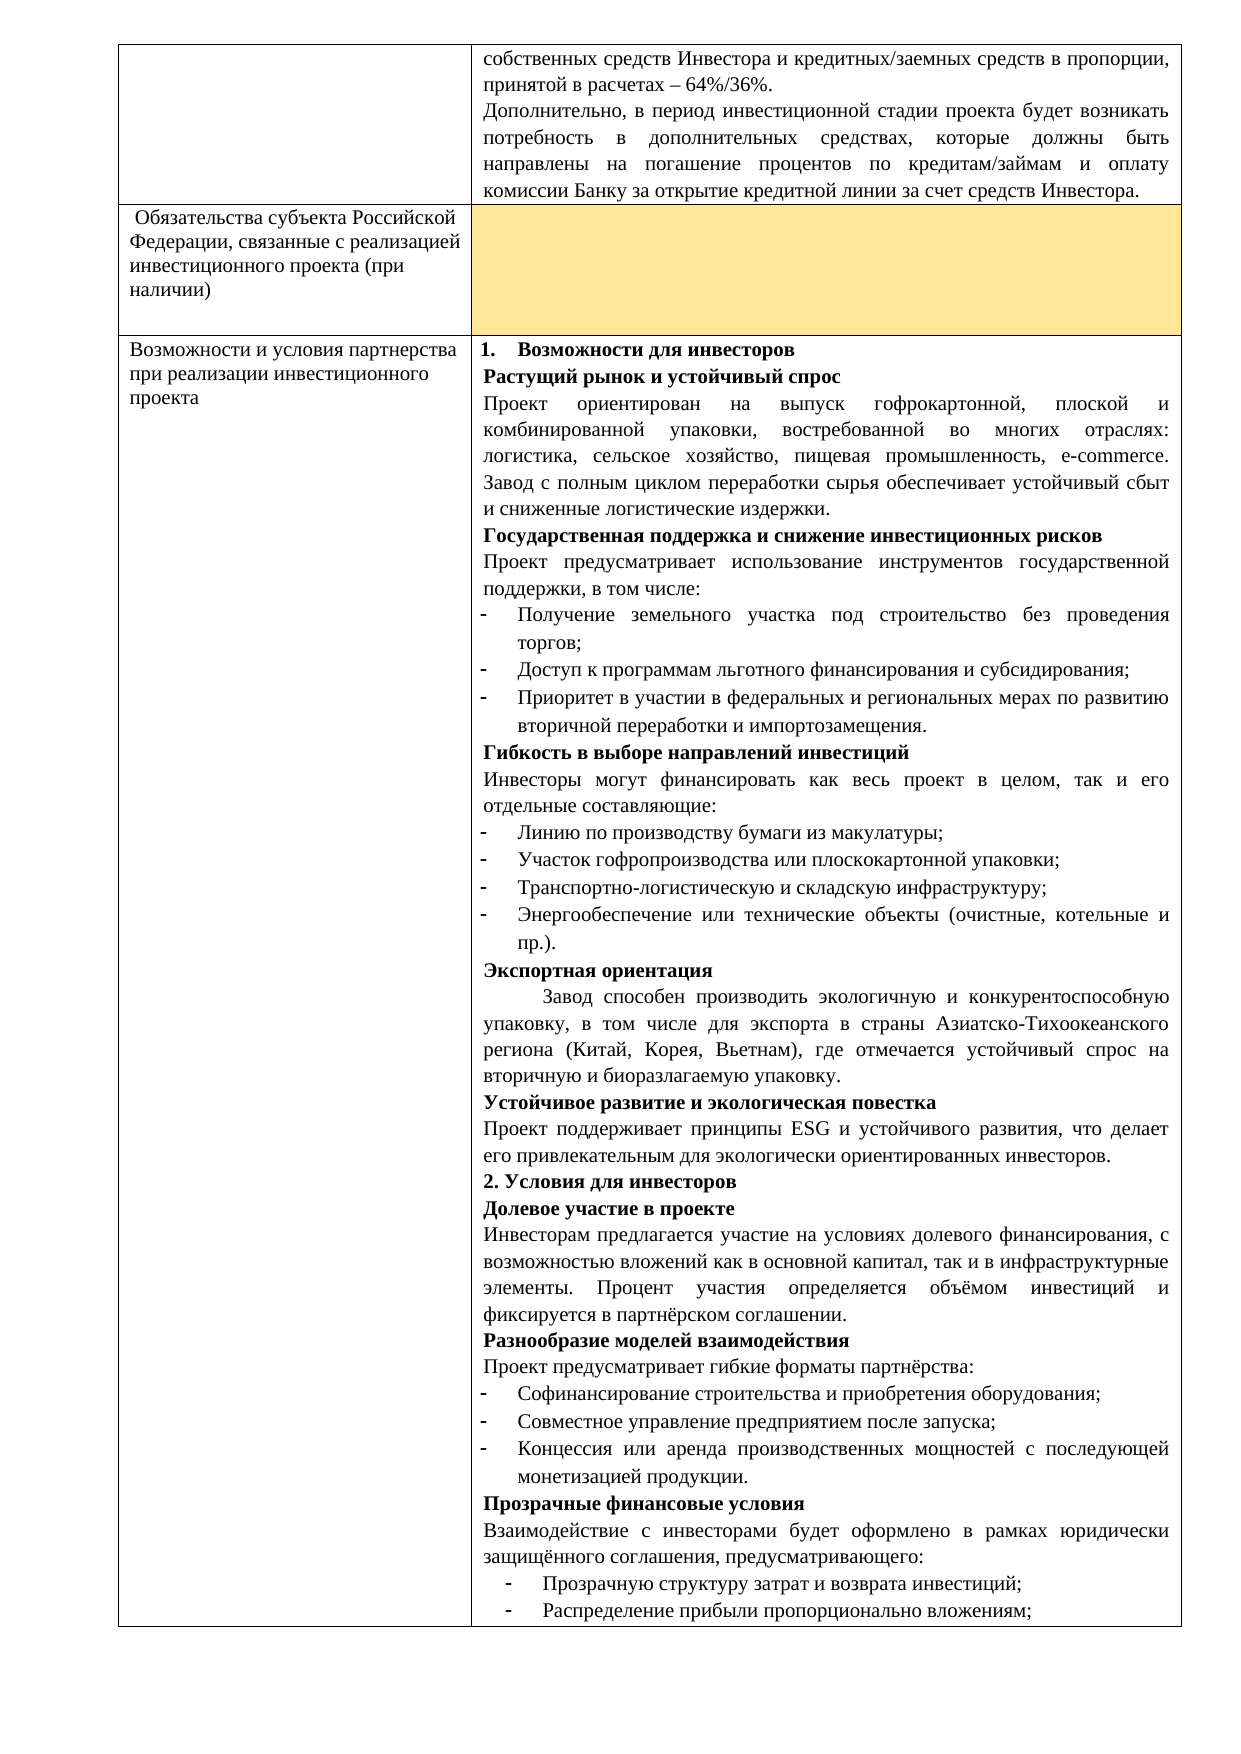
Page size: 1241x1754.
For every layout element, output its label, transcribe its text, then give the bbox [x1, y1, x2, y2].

table_cell Обязательства субъекта Российской Федерации, связанные с реализацией инвестиционного проекта (при наличии) [119, 205, 471, 335]
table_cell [119, 336, 471, 1626]
table_cell [472, 205, 1181, 335]
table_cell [119, 45, 471, 204]
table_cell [472, 45, 1181, 204]
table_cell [472, 336, 1181, 1626]
